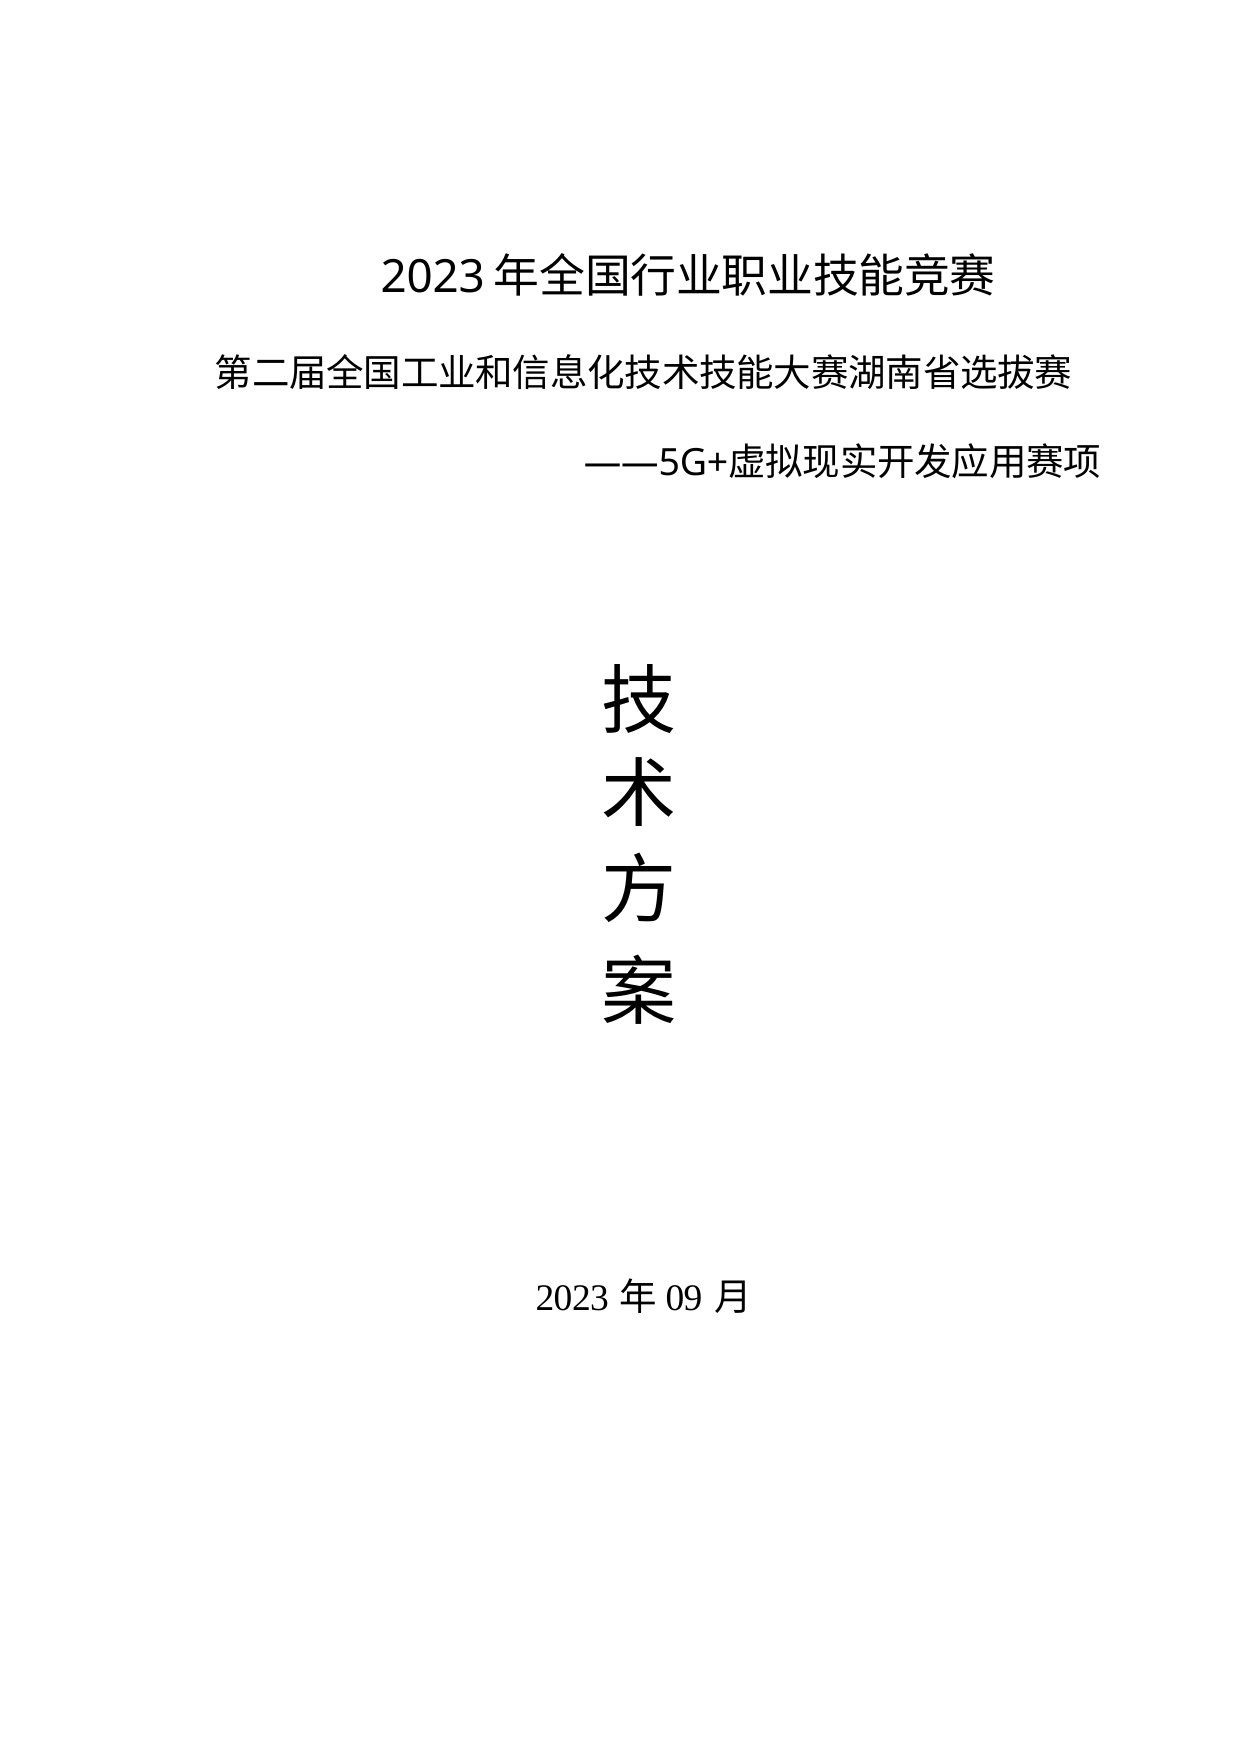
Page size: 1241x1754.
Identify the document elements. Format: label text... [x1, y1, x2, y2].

text 2023年全国行业职业技能竞赛 [230, 239, 1101, 306]
text 技 [186, 648, 1101, 747]
text 术 [186, 747, 1101, 839]
text 方 [186, 851, 1101, 933]
text 第二届全国工业和信息化技术技能大赛湖南省选拔赛 [186, 343, 1101, 397]
text 2023 年 09 月 [186, 1278, 1101, 1318]
text ——5G+虚拟现实开发应用赛项 [186, 432, 1101, 487]
text 案 [186, 953, 1101, 1035]
